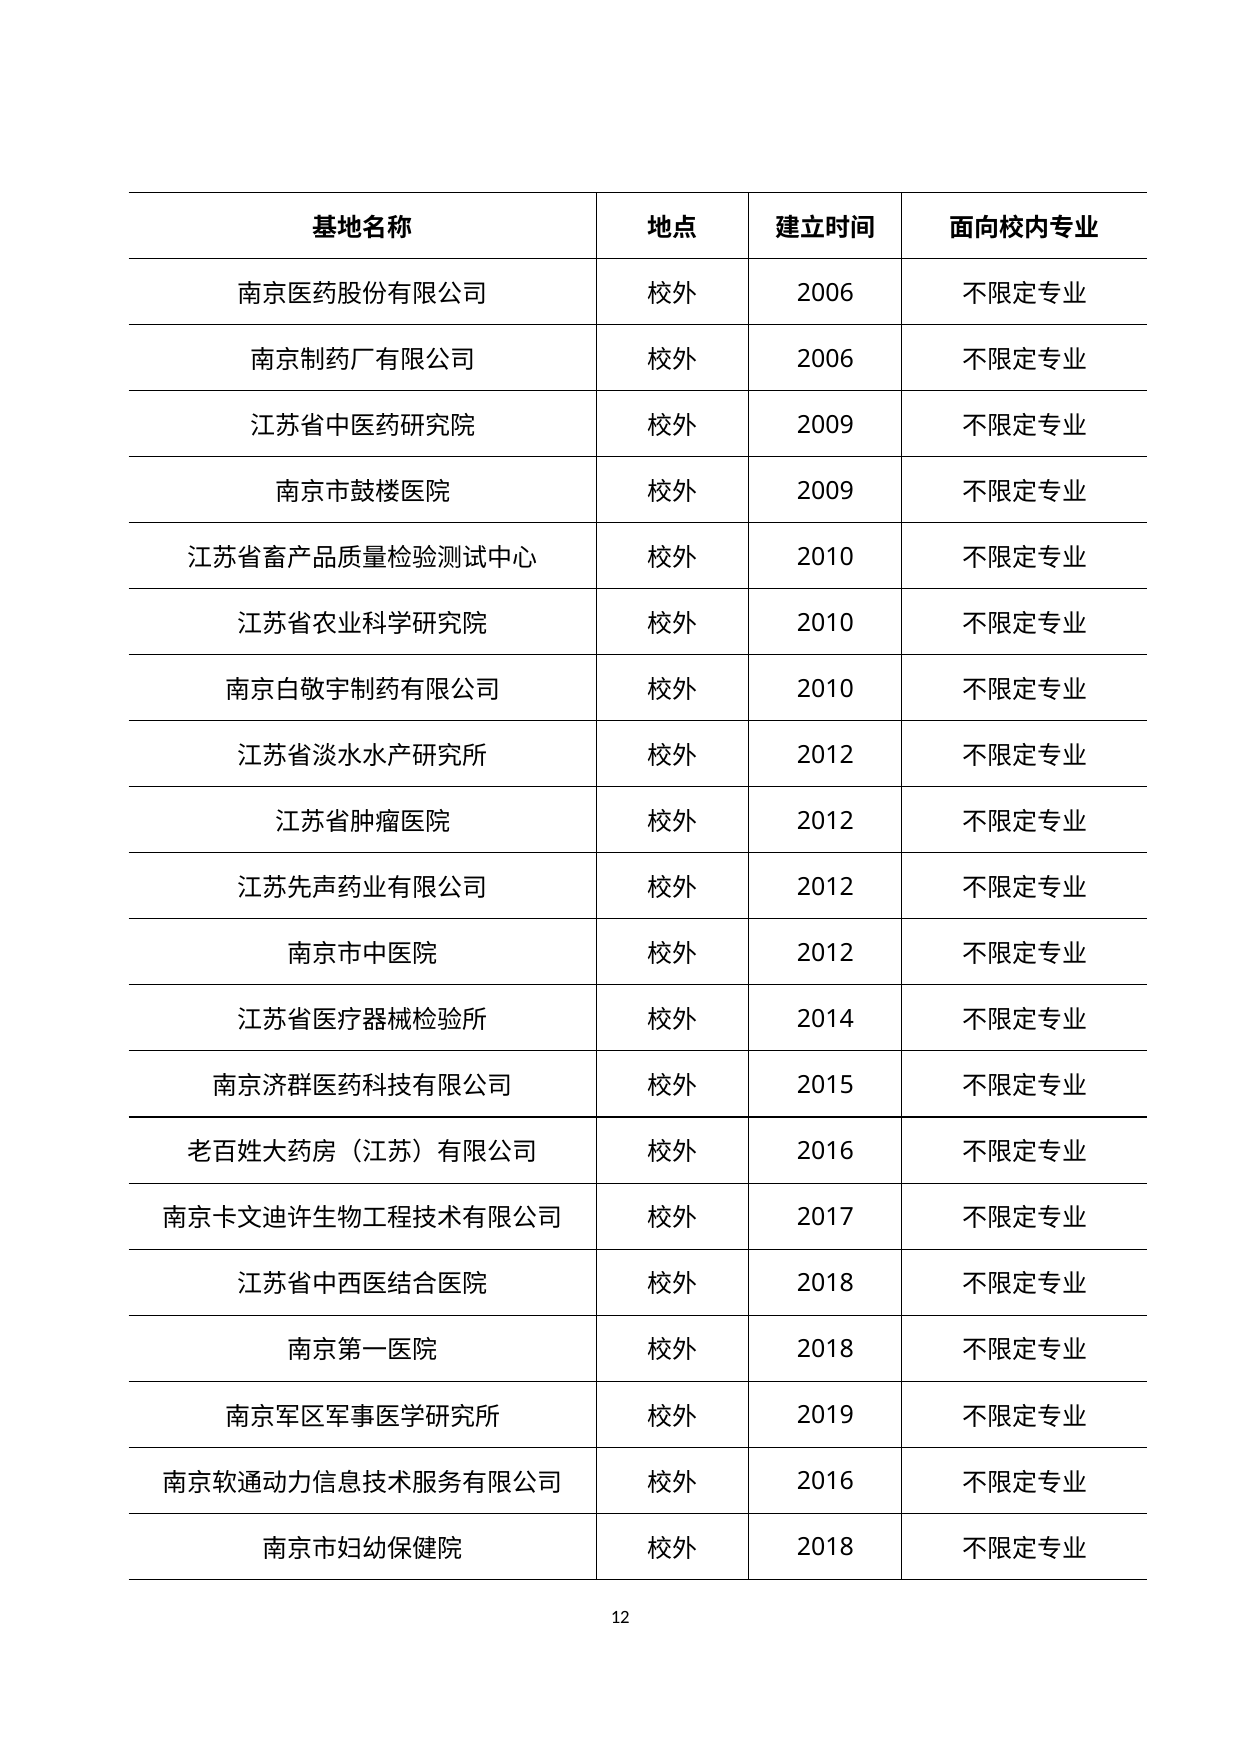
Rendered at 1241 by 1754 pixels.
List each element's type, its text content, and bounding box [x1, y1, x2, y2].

table_header 面向校内专业 [902, 193, 1147, 258]
table_cell 2009 [749, 457, 901, 522]
table_cell 2018 [749, 1316, 901, 1381]
table_cell 校外 [597, 787, 748, 852]
table_cell 校外 [597, 1514, 748, 1579]
table_cell 南京软通动力信息技术服务有限公司 [129, 1448, 596, 1513]
table_cell 2010 [749, 523, 901, 588]
table_cell 不限定专业 [902, 259, 1147, 324]
table_cell 校外 [597, 721, 748, 786]
table_cell 不限定专业 [902, 1051, 1147, 1116]
table_cell 2019 [749, 1382, 901, 1447]
table_cell 校外 [597, 1250, 748, 1314]
table_header 建立时间 [749, 193, 901, 258]
table_cell 校外 [597, 391, 748, 456]
table_cell 2010 [749, 655, 901, 720]
table_cell 江苏省中医药研究院 [129, 391, 596, 456]
table_cell 不限定专业 [902, 391, 1147, 456]
table_cell 不限定专业 [902, 1184, 1147, 1248]
table_cell 校外 [597, 1316, 748, 1381]
table_cell 2014 [749, 985, 901, 1050]
table_cell 江苏省医疗器械检验所 [129, 985, 596, 1050]
table_cell 校外 [597, 1051, 748, 1116]
table_cell 2012 [749, 853, 901, 918]
table_cell 不限定专业 [902, 787, 1147, 852]
table_cell 南京济群医药科技有限公司 [129, 1051, 596, 1116]
table_cell 南京制药厂有限公司 [129, 325, 596, 390]
table_cell 江苏省农业科学研究院 [129, 589, 596, 654]
table_cell 不限定专业 [902, 1514, 1147, 1579]
table_cell 2018 [749, 1250, 901, 1314]
table_cell 校外 [597, 1448, 748, 1513]
table_cell 不限定专业 [902, 1250, 1147, 1314]
table_cell 2012 [749, 787, 901, 852]
table_cell 江苏省肿瘤医院 [129, 787, 596, 852]
table_cell 校外 [597, 919, 748, 984]
table_cell 校外 [597, 1118, 748, 1182]
table_cell 校外 [597, 259, 748, 324]
table_cell 南京白敬宇制药有限公司 [129, 655, 596, 720]
table_cell 南京军区军事医学研究所 [129, 1382, 596, 1447]
table_cell 校外 [597, 1382, 748, 1447]
table_cell 2012 [749, 721, 901, 786]
table_cell 不限定专业 [902, 853, 1147, 918]
table_cell 2006 [749, 325, 901, 390]
table_cell 2018 [749, 1514, 901, 1579]
table_cell 江苏省畜产品质量检验测试中心 [129, 523, 596, 588]
table_cell 校外 [597, 325, 748, 390]
table_cell 江苏先声药业有限公司 [129, 853, 596, 918]
table_cell 2017 [749, 1184, 901, 1248]
table_cell 南京卡文迪许生物工程技术有限公司 [129, 1184, 596, 1248]
table_cell 南京市鼓楼医院 [129, 457, 596, 522]
table_cell 不限定专业 [902, 1382, 1147, 1447]
table_cell 校外 [597, 853, 748, 918]
table_cell 2010 [749, 589, 901, 654]
table_cell 老百姓大药房（江苏）有限公司 [129, 1118, 596, 1182]
table_cell 不限定专业 [902, 985, 1147, 1050]
table_cell 不限定专业 [902, 523, 1147, 588]
table_cell 不限定专业 [902, 1118, 1147, 1182]
table_cell 不限定专业 [902, 325, 1147, 390]
table_header 基地名称 [129, 193, 596, 258]
table_cell 南京市妇幼保健院 [129, 1514, 596, 1579]
table_cell 校外 [597, 655, 748, 720]
table_cell 2006 [749, 259, 901, 324]
table_cell 不限定专业 [902, 1316, 1147, 1381]
table_cell 2016 [749, 1118, 901, 1182]
table_cell 校外 [597, 985, 748, 1050]
table_cell 校外 [597, 589, 748, 654]
table_cell 不限定专业 [902, 1448, 1147, 1513]
table_cell 2015 [749, 1051, 901, 1116]
table_cell 南京市中医院 [129, 919, 596, 984]
table_cell 校外 [597, 523, 748, 588]
table_cell 南京第一医院 [129, 1316, 596, 1381]
table_cell 南京医药股份有限公司 [129, 259, 596, 324]
table_cell 不限定专业 [902, 457, 1147, 522]
table_cell 不限定专业 [902, 721, 1147, 786]
table_cell 不限定专业 [902, 589, 1147, 654]
table_cell 江苏省淡水水产研究所 [129, 721, 596, 786]
table_header 地点 [597, 193, 748, 258]
table_cell 2016 [749, 1448, 901, 1513]
table_cell 不限定专业 [902, 655, 1147, 720]
table_cell 校外 [597, 1184, 748, 1248]
table_cell 2009 [749, 391, 901, 456]
table_cell 不限定专业 [902, 919, 1147, 984]
table_cell 2012 [749, 919, 901, 984]
table_cell 校外 [597, 457, 748, 522]
table_cell 江苏省中西医结合医院 [129, 1250, 596, 1314]
